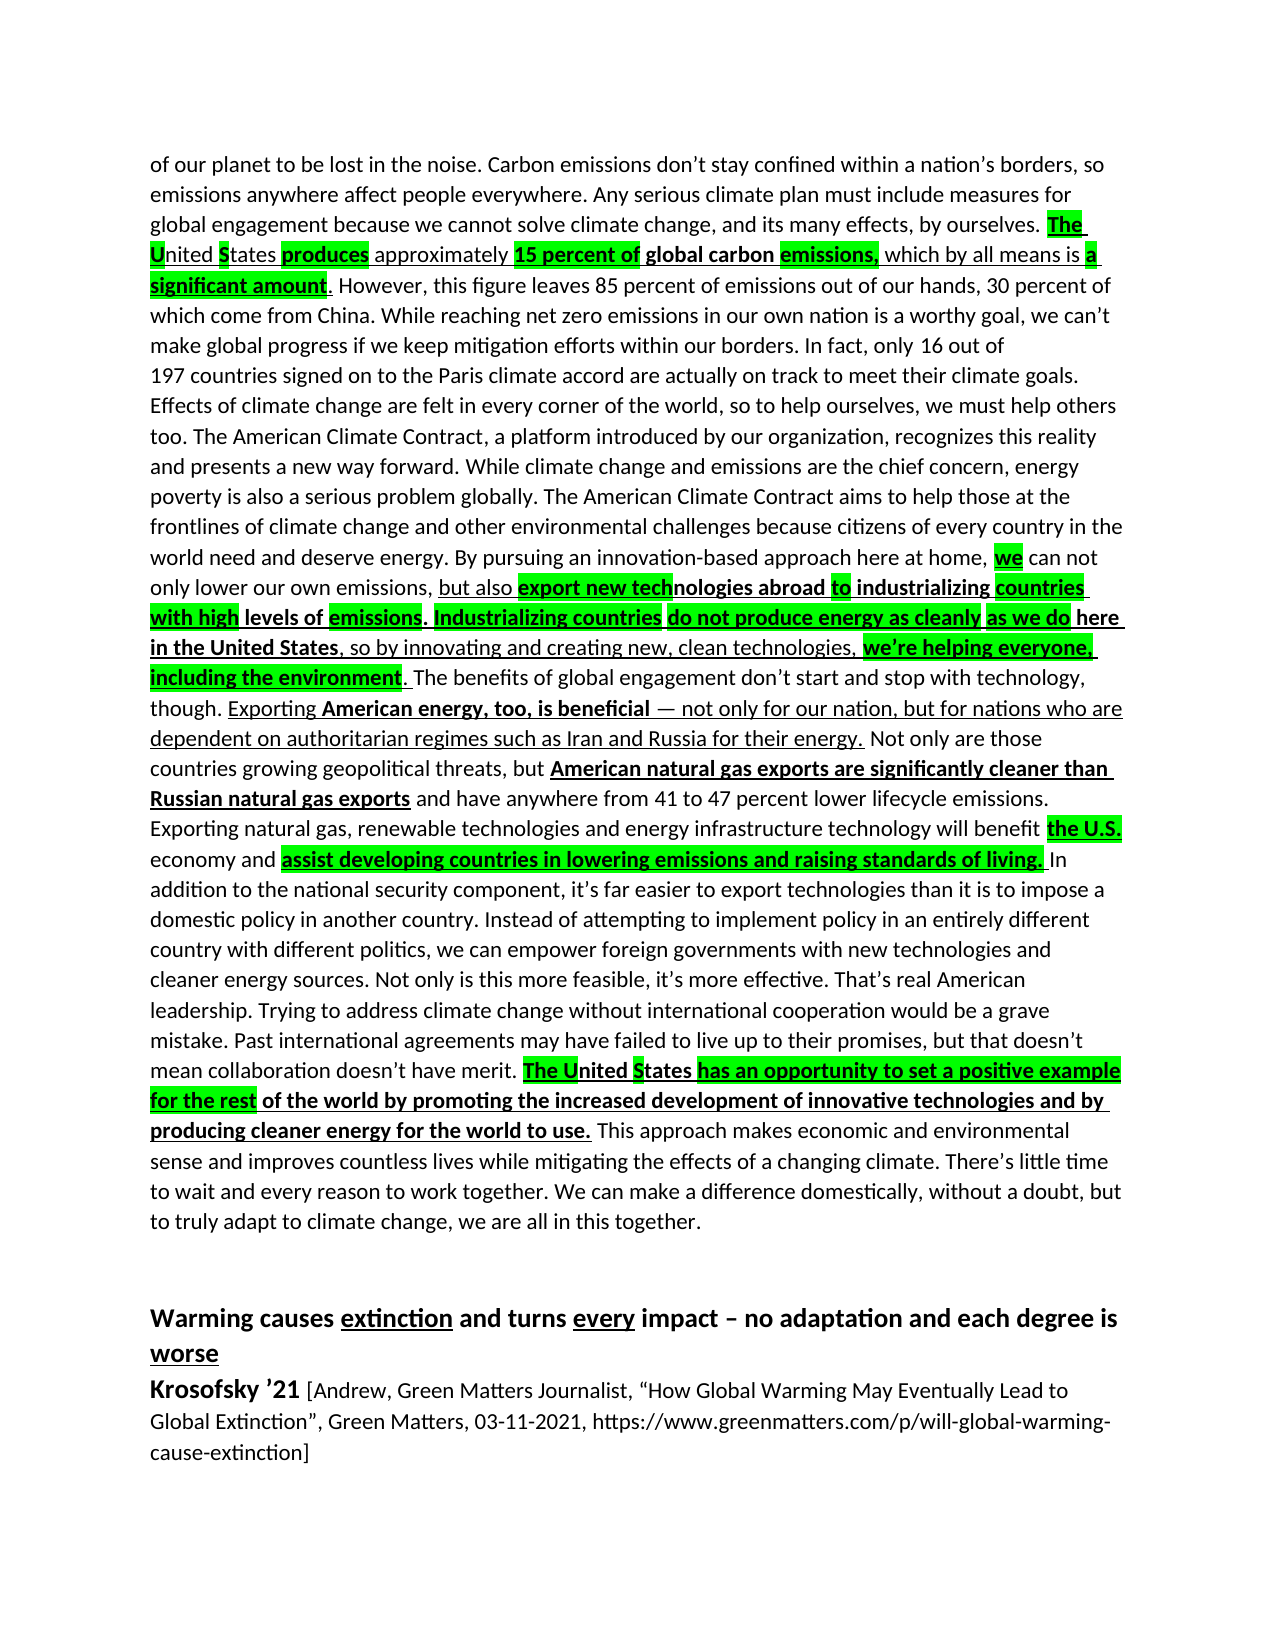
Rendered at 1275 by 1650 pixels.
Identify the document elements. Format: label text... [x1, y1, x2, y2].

text Warming causes extinction and turns every impact – no adaptation and each degree is worse [150, 1301, 1125, 1370]
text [150, 150, 1125, 627]
text Krosofsky ’21 [Andrew, Green Matters Journalist, “How Global Warming May Eventually Lead to Global Extinction”, Green Matters, 03-11-2021, https://www.greenmatters.com/p/will-global-warming-cause-extinction] [150, 1372, 1125, 1466]
